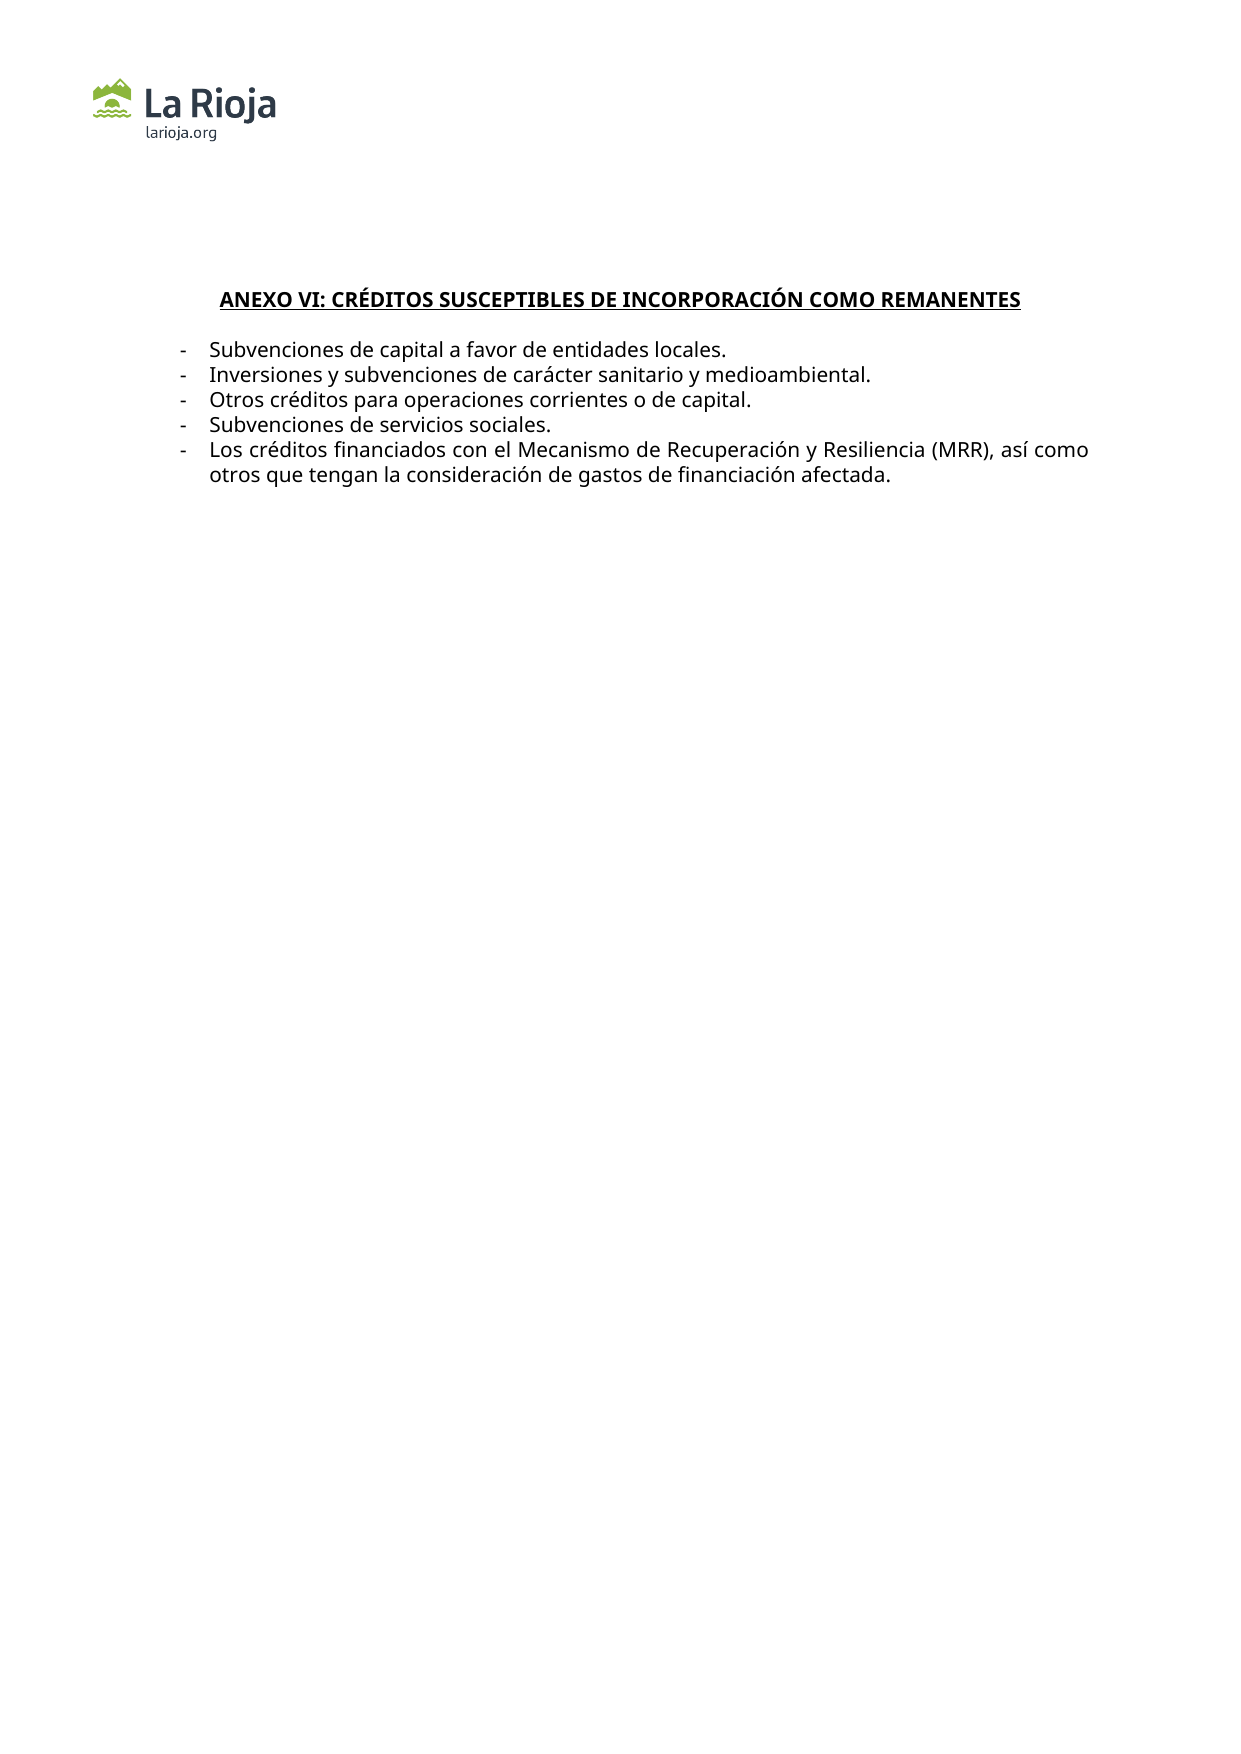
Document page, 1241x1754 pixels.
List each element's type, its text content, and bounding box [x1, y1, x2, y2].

text ANEXO VI: CRÉDITOS SUSCEPTIBLES DE INCORPORACIÓN COMO REMANENTES [150, 287, 1090, 312]
list Inversiones y subvenciones de carácter sanitario y medioambiental. [179, 362, 1090, 387]
list Los créditos financiados con el Mecanismo de Recuperación y Resiliencia (MRR), así como otros que tengan la consideración de gastos de financiación afectada. [179, 437, 1090, 487]
list Subvenciones de capital a favor de entidades locales. [179, 337, 1090, 362]
list Otros créditos para operaciones corrientes o de capital. [179, 387, 1090, 412]
picture [0, 0, 1241, 237]
list Subvenciones de servicios sociales. [179, 412, 1090, 437]
